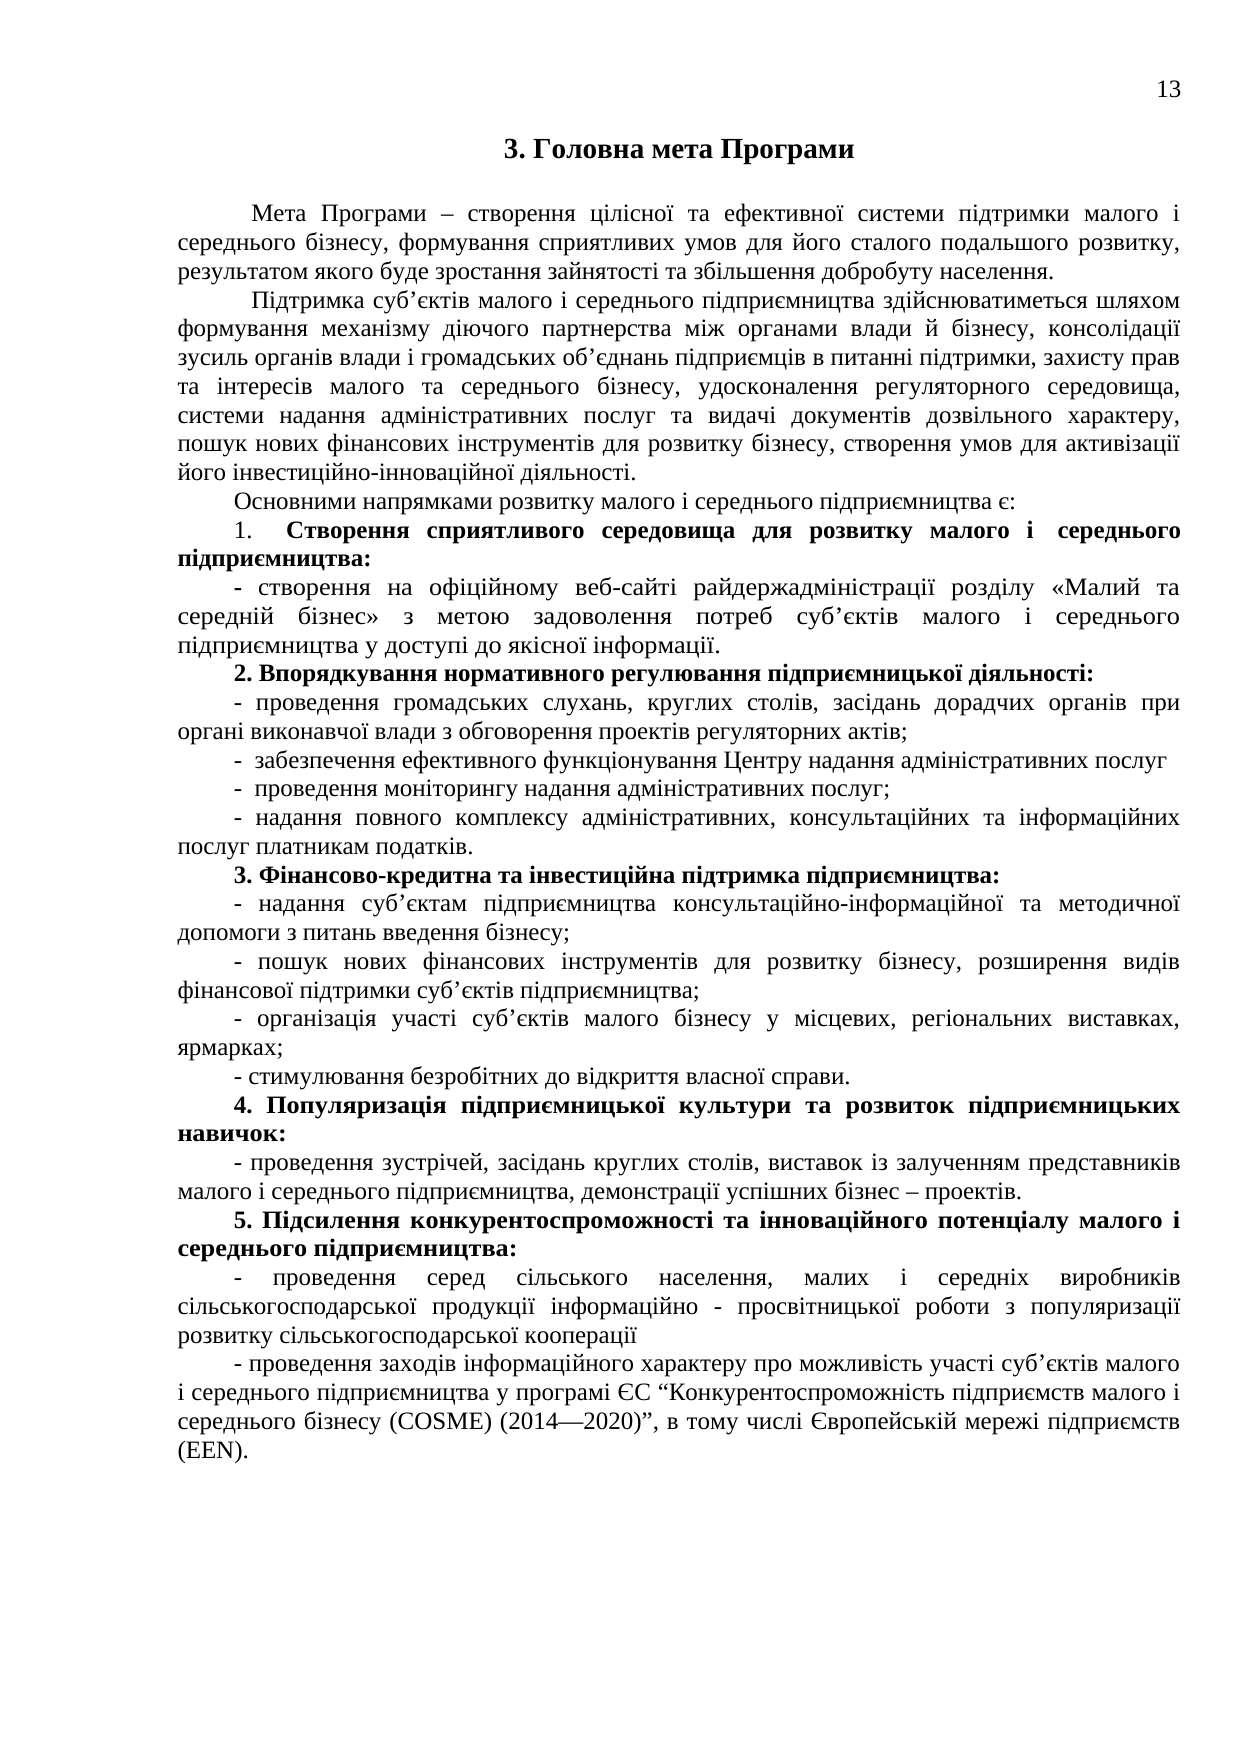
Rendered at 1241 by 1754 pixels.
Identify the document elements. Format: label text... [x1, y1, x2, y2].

text - забезпечення ефективного функціонування Центру надання адміністративних послуг [177, 745, 1181, 773]
text Підтримка суб’єктів малого і середнього підприємництва здійснюватиметься шляхом формування механізму діючого партнерства між органами влади й бізнесу, консолідації зусиль органів влади і громадських об’єднань підприємців в питанні підтримки, захисту прав та інтересів малого та середнього бізнесу, удосконалення регуляторного середовища, системи надання адміністративних послуг та видачі документів дозвільного характеру, пошук нових фінансових інструментів для розвитку бізнесу, створення умов для активізації його інвестиційно-інноваційної діяльності. [177, 285, 1181, 486]
text 3. Головна мета Програми [177, 131, 1181, 165]
text - проведення серед сільського населення, малих і середніх виробників сільськогосподарської продукції інформаційно - просвітницької роботи з популяризації розвитку сільськогосподарської кооперації [177, 1262, 1181, 1348]
text - проведення заходів інформаційного характеру про можливість участі суб’єктів малого і середнього підприємництва у програмі ЄС “Конкурентоспроможність підприємств малого і середнього бізнесу (COSME) (2014—2020)”, в тому числі Європейській мережі підприємств (EEN). [177, 1348, 1181, 1463]
text - проведення зустрічей, засідань круглих столів, виставок із залученням представників малого і середнього підприємництва, демонстрації успішних бізнес – проектів. [177, 1147, 1181, 1205]
text 4. Популяризація підприємницької культури та розвиток підприємницьких навичок: [177, 1090, 1181, 1147]
text 3. Фінансово-кредитна та інвестиційна підтримка підприємництва: [177, 860, 1181, 888]
text Основними напрямками розвитку малого і середнього підприємництва є: [177, 486, 1181, 515]
text - проведення моніторингу надання адміністративних послуг; [177, 773, 1181, 802]
text - пошук нових фінансових інструментів для розвитку бізнесу, розширення видів фінансової підтримки суб’єктів підприємництва; [177, 946, 1181, 1003]
text - надання суб’єктам підприємництва консультаційно-інформаційної та методичної допомоги з питань введення бізнесу; [177, 888, 1181, 946]
text - створення на офіційному веб-сайті райдержадміністрації розділу «Малий та середній бізнес» з метою задоволення потреб суб’єктів малого і середнього підприємництва у доступі до якісної інформації. [177, 572, 1181, 658]
text Мета Програми – створення цілісної та ефективної системи підтримки малого і середнього бізнесу, формування сприятливих умов для його сталого подальшого розвитку, результатом якого буде зростання зайнятості та збільшення добробуту населення. [177, 198, 1181, 285]
text 2. Впорядкування нормативного регулювання підприємницької діяльності: [177, 658, 1181, 687]
text 1. Створення сприятливого середовища для розвитку малого і середнього підприємництва: [177, 515, 1181, 572]
text 5. Підсилення конкурентоспроможності та інноваційного потенціалу малого і середнього підприємництва: [177, 1205, 1181, 1262]
text - проведення громадських слухань, круглих столів, засідань дорадчих органів при органі виконавчої влади з обговорення проектів регуляторних актів; [177, 687, 1181, 745]
text - організація участі суб’єктів малого бізнесу у місцевих, регіональних виставках, ярмарках; [177, 1003, 1181, 1061]
text - стимулювання безробітних до відкриття власної справи. [177, 1061, 1181, 1090]
text - надання повного комплексу адміністративних, консультаційних та інформаційних послуг платникам податків. [177, 802, 1181, 860]
